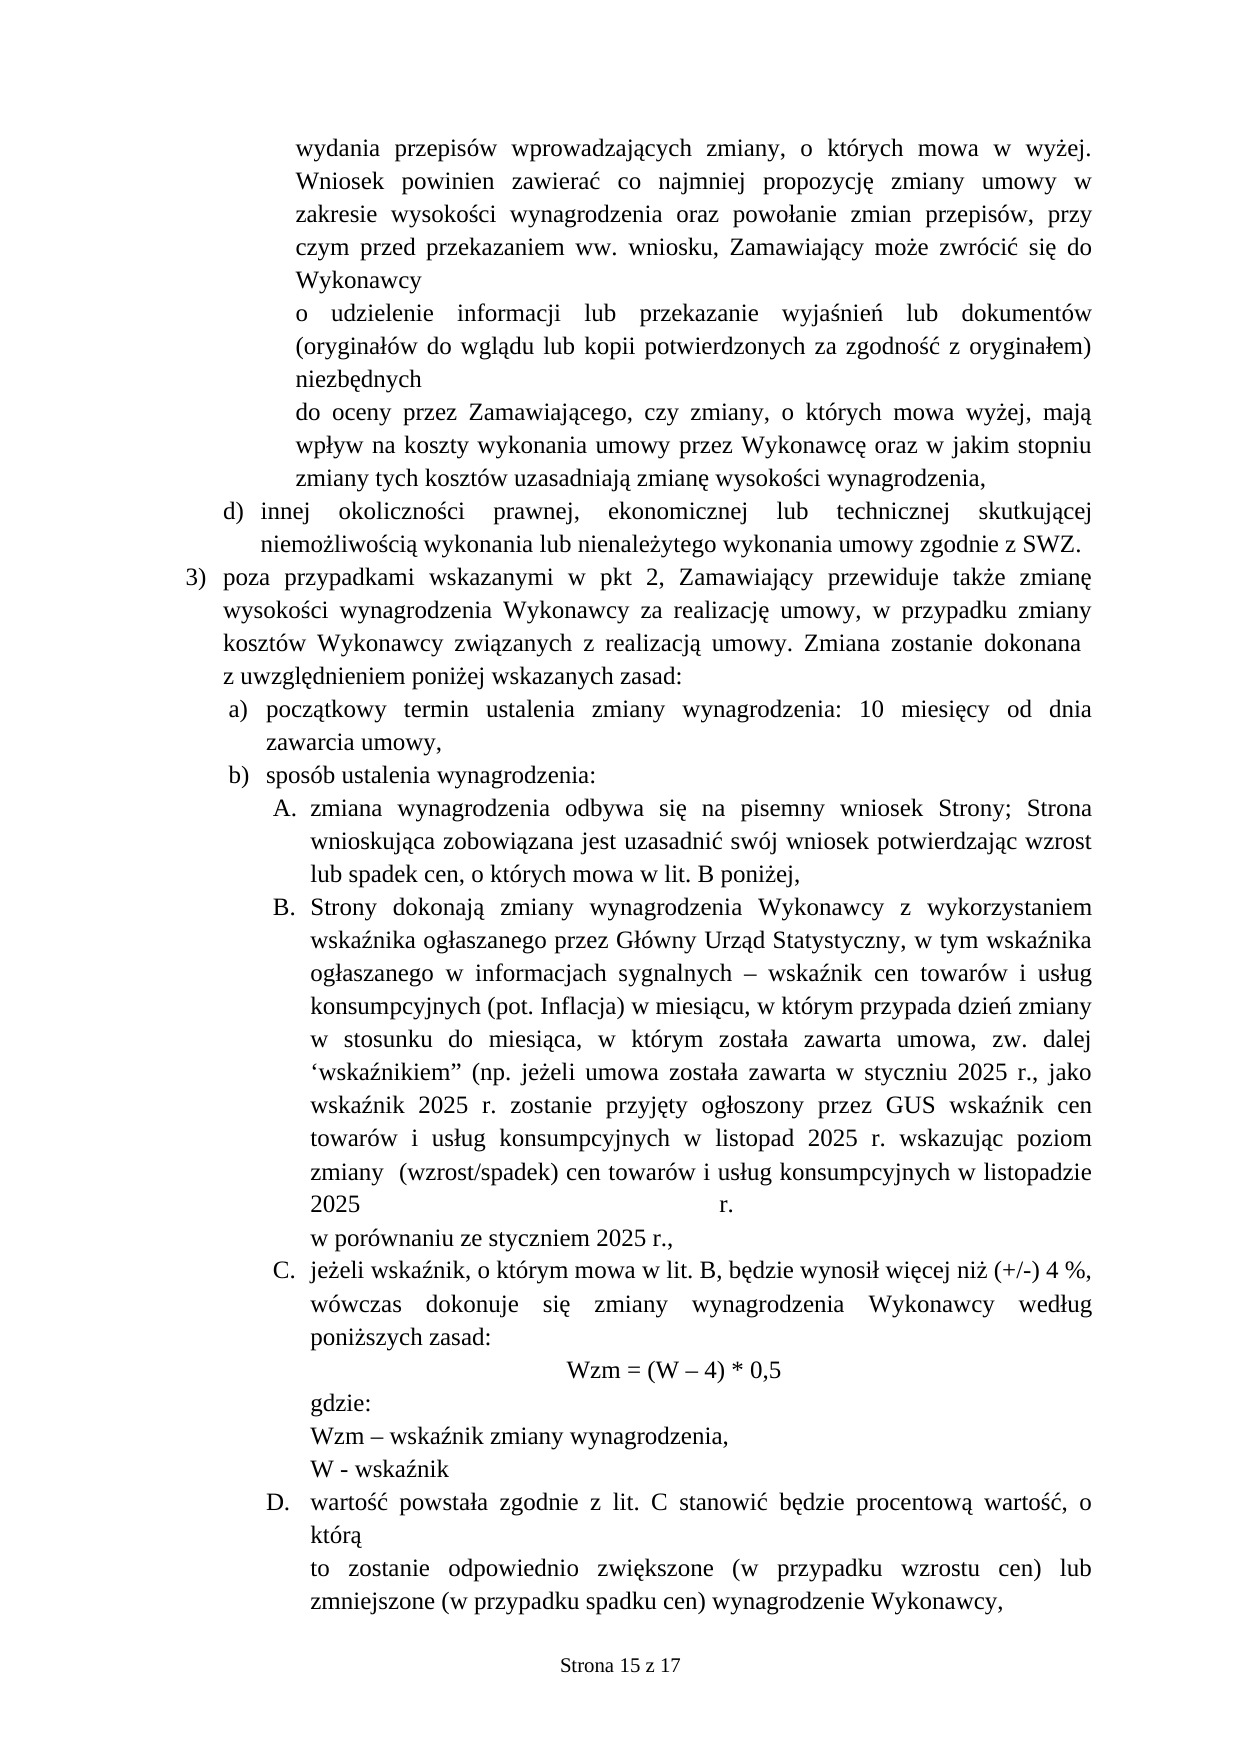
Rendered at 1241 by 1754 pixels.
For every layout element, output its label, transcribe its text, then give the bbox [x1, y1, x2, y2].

list jeżeli wskaźnik, o którym mowa w lit. B, będzie wynosił więcej niż (+/-) 4 %, wówczas dokonuje się zmiany wynagrodzenia Wykonawcy według poniższych zasad: [273, 1256, 1093, 1350]
list Strony dokonają zmiany wynagrodzenia Wykonawcy z wykorzystaniem wskaźnika ogłaszanego przez Główny Urząd Statystyczny, w tym wskaźnika ogłaszanego w informacjach sygnalnych – wskaźnik cen towarów i usług konsumpcyjnych (pot. Inflacja) w miesiącu, w którym przypada dzień zmiany w stosunku do miesiąca, w którym została zawarta umowa, zw. dalej ‘wskaźnikiem” (np. jeżeli umowa została zawarta w styczniu 2025 r., jako wskaźnik 2025 r. zostanie przyjęty ogłoszony przez GUS wskaźnik cen towarów i usług konsumpcyjnych w listopad 2025 r. wskazując poziom zmiany (wzrost/spadek) cen towarów i usług konsumpcyjnych w listopadzie 2025 r. w porównaniu ze styczniem 2025 r., [273, 892, 1093, 1251]
list poza przypadkami wskazanymi w pkt 2, Zamawiający przewiduje także zmianę wysokości wynagrodzenia Wykonawcy za realizację umowy, w przypadku zmiany kosztów Wykonawcy związanych z realizacją umowy. Zmiana zostanie dokonana z uwzględnieniem poniżej wskazanych zasad: [185, 562, 1093, 690]
list wartość powstała zgodnie z lit. C stanowić będzie procentową wartość, o którą to zostanie odpowiednio zwiększone (w przypadku wzrostu cen) lub zmniejszone (w przypadku spadku cen) wynagrodzenie Wykonawcy, [266, 1487, 1093, 1614]
list innej okoliczności prawnej, ekonomicznej lub technicznej skutkującej niemożliwością wykonania lub nienależytego wykonania umowy zgodnie z SWZ. [223, 496, 1093, 558]
list sposób ustalenia wynagrodzenia: [228, 760, 1093, 789]
text W - wskaźnik [310, 1454, 1093, 1482]
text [251, 133, 1093, 492]
text Wzm – wskaźnik zmiany wynagrodzenia, [310, 1421, 1093, 1449]
text Wzm = (W – 4) * 0,5 [310, 1355, 1093, 1383]
text gdzie: [310, 1388, 1093, 1416]
list zmiana wynagrodzenia odbywa się na pisemny wniosek Strony; Strona wnioskująca zobowiązana jest uzasadnić swój wniosek potwierdzając wzrost lub spadek cen, o których mowa w lit. B poniżej, [273, 793, 1093, 888]
list początkowy termin ustalenia zmiany wynagrodzenia: 10 miesięcy od dnia zawarcia umowy, [228, 694, 1093, 756]
